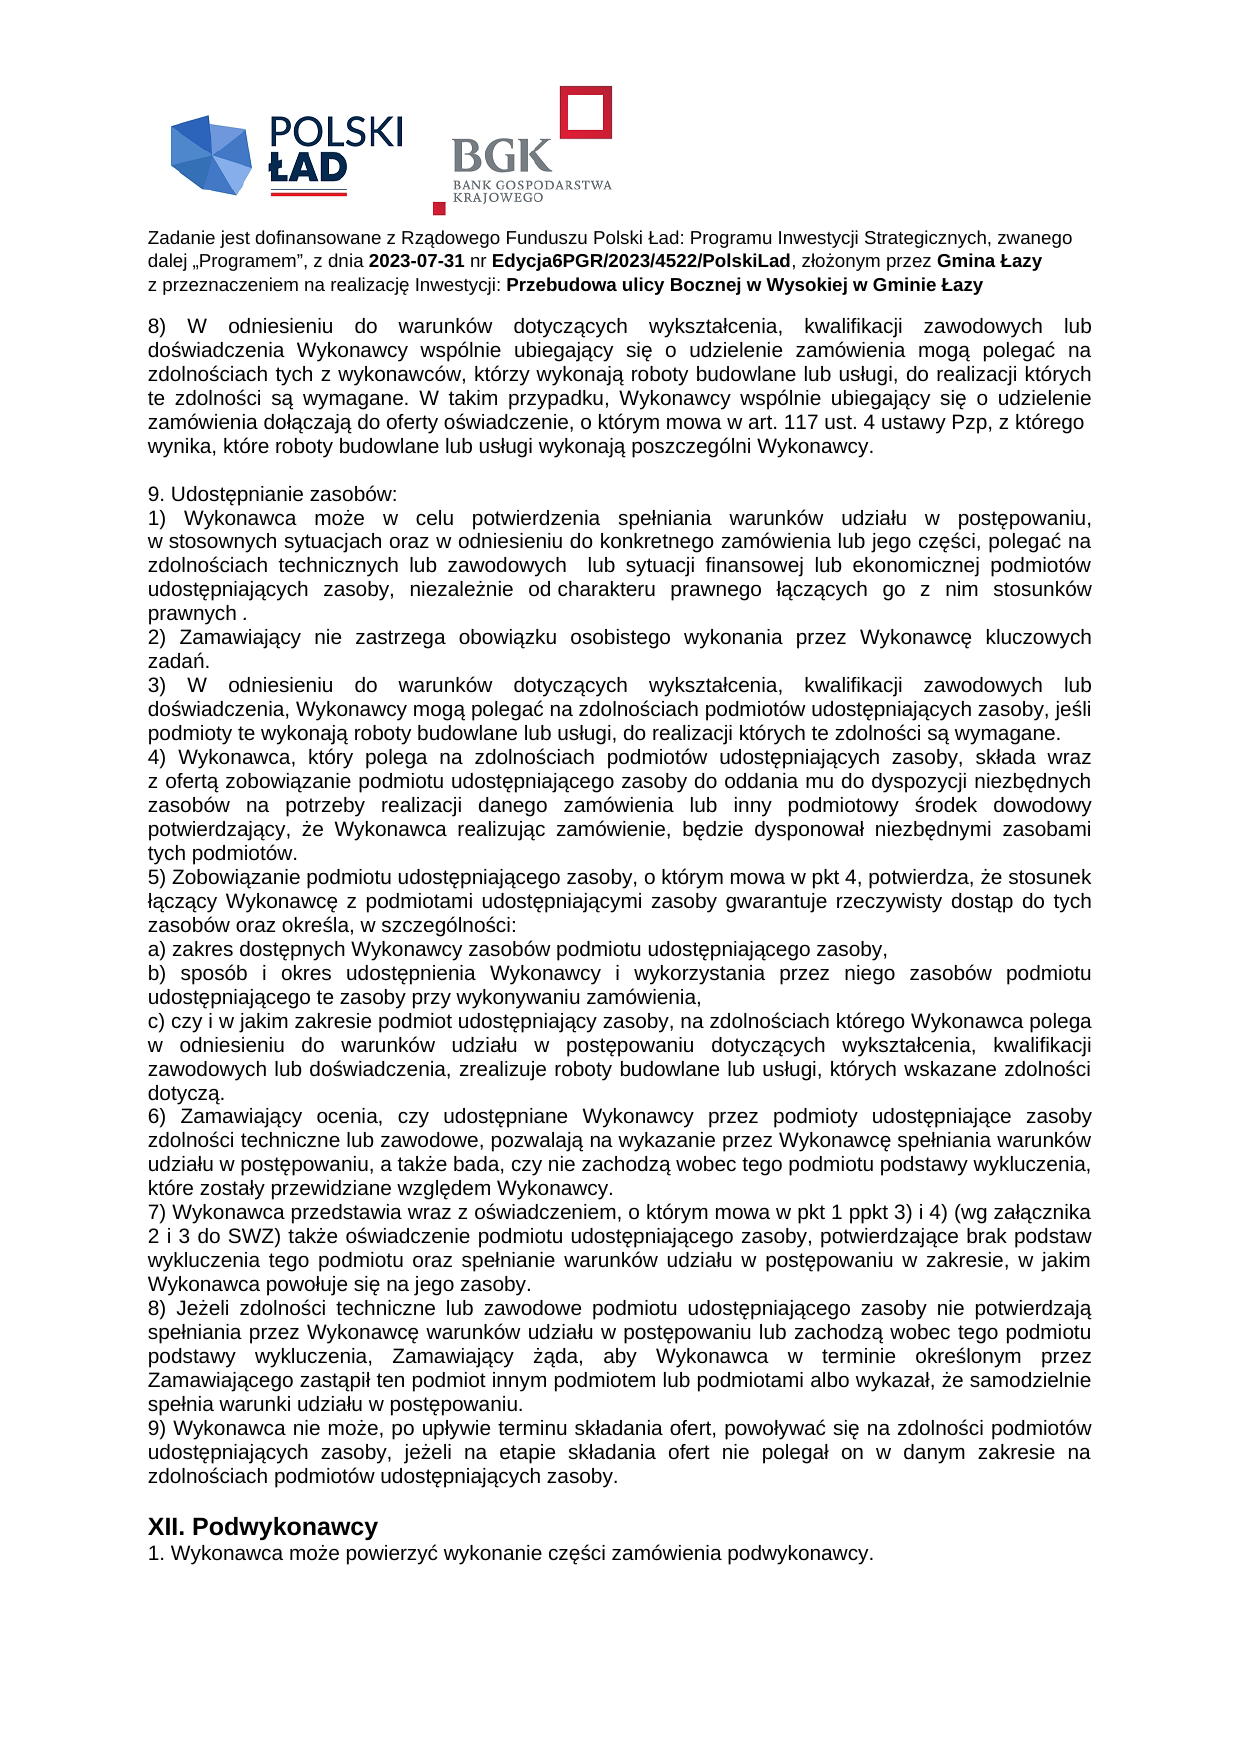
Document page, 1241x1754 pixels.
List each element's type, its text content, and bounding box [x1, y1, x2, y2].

text 8) W odniesieniu do warunków dotyczących wykształcenia, kwalifikacji zawodowych lub doświadczenia Wykonawcy wspólnie ubiegający się o udzielenie zamówienia mogą polegać na zdolnościach tych z wykonawców, którzy wykonają roboty budowlane lub usługi, do realizacji których te zdolności są wymagane. W takim przypadku, Wykonawcy wspólnie ubiegający się o udzielenie zamówienia dołączają do oferty oświadczenie, o którym mowa w art. 117 ust. 4 ustawy Pzp, z którego [148, 314, 1093, 433]
text c) czy i w jakim zakresie podmiot udostępniający zasoby, na zdolnościach którego Wykonawca polega w odniesieniu do warunków udziału w postępowaniu dotyczących wykształcenia, kwalifikacji zawodowych lub doświadczenia, zrealizuje roboty budowlane lub usługi, których wskazane zdolności dotyczą. [148, 1008, 1093, 1104]
text wynika, które roboty budowlane lub usługi wykonają poszczególni Wykonawcy. [148, 433, 1093, 457]
text 9. Udostępnianie zasobów: [148, 481, 1093, 505]
text 2) Zamawiający nie zastrzega obowiązku osobistego wykonania przez Wykonawcę kluczowych zadań. [148, 625, 1093, 673]
text 4) Wykonawca, który polega na zdolnościach podmiotów udostępniających zasoby, składa wraz z ofertą zobowiązanie podmiotu udostępniającego zasoby do oddania mu do dyspozycji niezbędnych zasobów na potrzeby realizacji danego zamówienia lub inny podmiotowy środek dowodowy potwierdzający, że Wykonawca realizując zamówienie, będzie dysponował niezbędnymi zasobami tych podmiotów. [148, 745, 1093, 865]
text XII. Podwykonawcy [148, 1512, 1093, 1540]
text 5) Zobowiązanie podmiotu udostępniającego zasoby, o którym mowa w pkt 4, potwierdza, że stosunek łączący Wykonawcę z podmiotami udostępniającymi zasoby gwarantuje rzeczywisty dostąp do tych zasobów oraz określa, w szczególności: [148, 865, 1093, 937]
text b) sposób i okres udostępnienia Wykonawcy i wykorzystania przez niego zasobów podmiotu udostępniającego te zasoby przy wykonywaniu zamówienia, [148, 961, 1093, 1008]
text 3) W odniesieniu do warunków dotyczących wykształcenia, kwalifikacji zawodowych lub doświadczenia, Wykonawcy mogą polegać na zdolnościach podmiotów udostępniających zasoby, jeśli podmioty te wykonają roboty budowlane lub usługi, do realizacji których te zdolności są wymagane. [148, 673, 1093, 745]
text 1) Wykonawca może w celu potwierdzenia spełniania warunków udziału w postępowaniu, w stosownych sytuacjach oraz w odniesieniu do konkretnego zamówienia lub jego części, polegać na zdolnościach technicznych lub zawodowych lub sytuacji finansowej lub ekonomicznej podmiotów udostępniających zasoby, niezależnie od charakteru prawnego łączących go z nim stosunków prawnych . [148, 505, 1093, 625]
text a) zakres dostępnych Wykonawcy zasobów podmiotu udostępniającego zasoby, [148, 937, 1093, 961]
text 6) Zamawiający ocenia, czy udostępniane Wykonawcy przez podmioty udostępniające zasoby zdolności techniczne lub zawodowe, pozwalają na wykazanie przez Wykonawcę spełniania warunków udziału w postępowaniu, a także bada, czy nie zachodzą wobec tego podmiotu podstawy wykluczenia, które zostały przewidziane względem Wykonawcy. [148, 1104, 1093, 1200]
text 7) Wykonawca przedstawia wraz z oświadczeniem, o którym mowa w pkt 1 ppkt 3) i 4) (wg załącznika 2 i 3 do SWZ) także oświadczenie podmiotu udostępniającego zasoby, potwierdzające brak podstaw wykluczenia tego podmiotu oraz spełnianie warunków udziału w postępowaniu w zakresie, w jakim Wykonawca powołuje się na jego zasoby. [148, 1200, 1093, 1296]
text 9) Wykonawca nie może, po upływie terminu składania ofert, powoływać się na zdolności podmiotów udostępniających zasoby, jeżeli na etapie składania ofert nie polegał on w danym zakresie na zdolnościach podmiotów udostępniających zasoby. [148, 1416, 1093, 1488]
text 8) Jeżeli zdolności techniczne lub zawodowe podmiotu udostępniającego zasoby nie potwierdzają spełniania przez Wykonawcę warunków udziału w postępowaniu lub zachodzą wobec tego podmiotu podstawy wykluczenia, Zamawiający żąda, aby Wykonawca w terminie określonym przez Zamawiającego zastąpił ten podmiot innym podmiotem lub podmiotami albo wykazał, że samodzielnie spełnia warunki udziału w postępowaniu. [148, 1296, 1093, 1416]
text 1. Wykonawca może powierzyć wykonanie części zamówienia podwykonawcy. [148, 1540, 1093, 1564]
